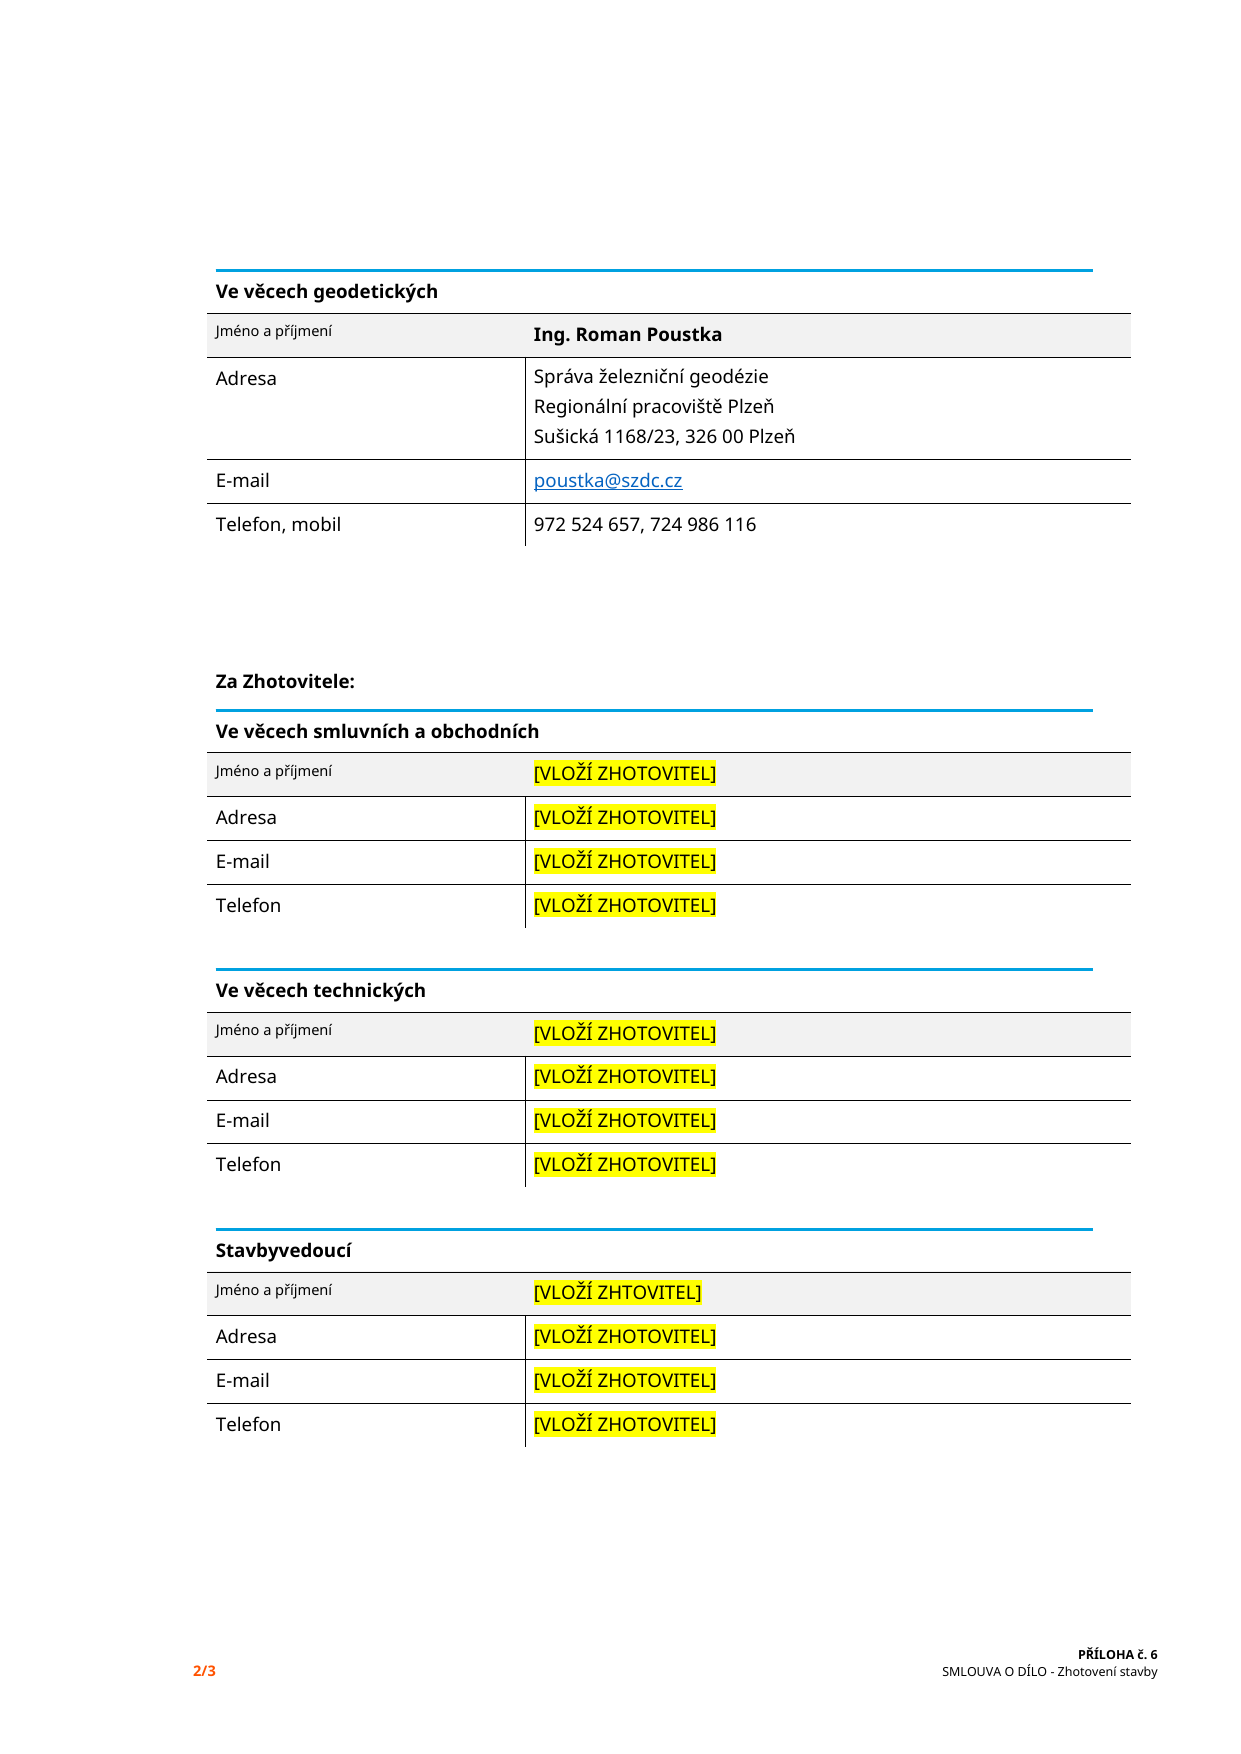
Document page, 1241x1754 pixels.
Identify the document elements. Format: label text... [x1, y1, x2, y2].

table_header [VLOŽÍ ZHTOVITEL] [526, 1273, 1131, 1315]
table_cell Telefon [207, 1404, 525, 1447]
table_cell [VLOŽÍ ZHOTOVITEL] [526, 1057, 1131, 1099]
table_cell [VLOŽÍ ZHOTOVITEL] [526, 797, 1131, 840]
table_cell E-mail [207, 1101, 525, 1143]
table_cell [VLOŽÍ ZHOTOVITEL] [526, 1101, 1131, 1143]
table_cell Adresa [207, 797, 525, 840]
table_cell Adresa [207, 1057, 525, 1099]
table_cell E-mail [207, 1360, 525, 1403]
table_cell [VLOŽÍ ZHOTOVITEL] [526, 1144, 1131, 1187]
table_header Ing. Roman Poustka [526, 314, 1131, 357]
table_header Jméno a příjmení [207, 753, 526, 796]
text Za Zhotovitele: [216, 668, 1093, 693]
table_cell [VLOŽÍ ZHOTOVITEL] [526, 1316, 1131, 1359]
table_cell [VLOŽÍ ZHOTOVITEL] [526, 1360, 1131, 1403]
table_cell Telefon, mobil [207, 504, 525, 546]
table_cell [VLOŽÍ ZHOTOVITEL] [526, 1404, 1131, 1447]
table_header Jméno a příjmení [207, 314, 526, 357]
table_cell 972 524 657, 724 986 116 [526, 504, 1131, 546]
table_header Jméno a příjmení [207, 1273, 526, 1315]
table_cell poustka@szdc.cz [526, 460, 1131, 503]
table_cell Telefon [207, 885, 525, 928]
table_cell Telefon [207, 1144, 525, 1187]
table_cell [VLOŽÍ ZHOTOVITEL] [526, 885, 1131, 928]
table_cell E-mail [207, 460, 525, 503]
text Ve věcech geodetických [216, 272, 1093, 304]
table_cell [VLOŽÍ ZHOTOVITEL] [526, 841, 1131, 884]
table_cell E-mail [207, 841, 525, 884]
table_cell Adresa [207, 1316, 525, 1359]
text Ve věcech smluvních a obchodních [216, 712, 1093, 743]
text Stavbyvedoucí [216, 1231, 1093, 1263]
table_cell Správa železniční geodézie Regionální pracoviště Plzeň Sušická 1168/23, 326 00 Plzeň [526, 358, 1131, 459]
text Ve věcech technických [216, 971, 1093, 1003]
table_header [VLOŽÍ ZHOTOVITEL] [526, 1013, 1131, 1056]
table_header [VLOŽÍ ZHOTOVITEL] [526, 753, 1131, 796]
table_cell Adresa [207, 358, 525, 459]
table_header Jméno a příjmení [207, 1013, 526, 1056]
